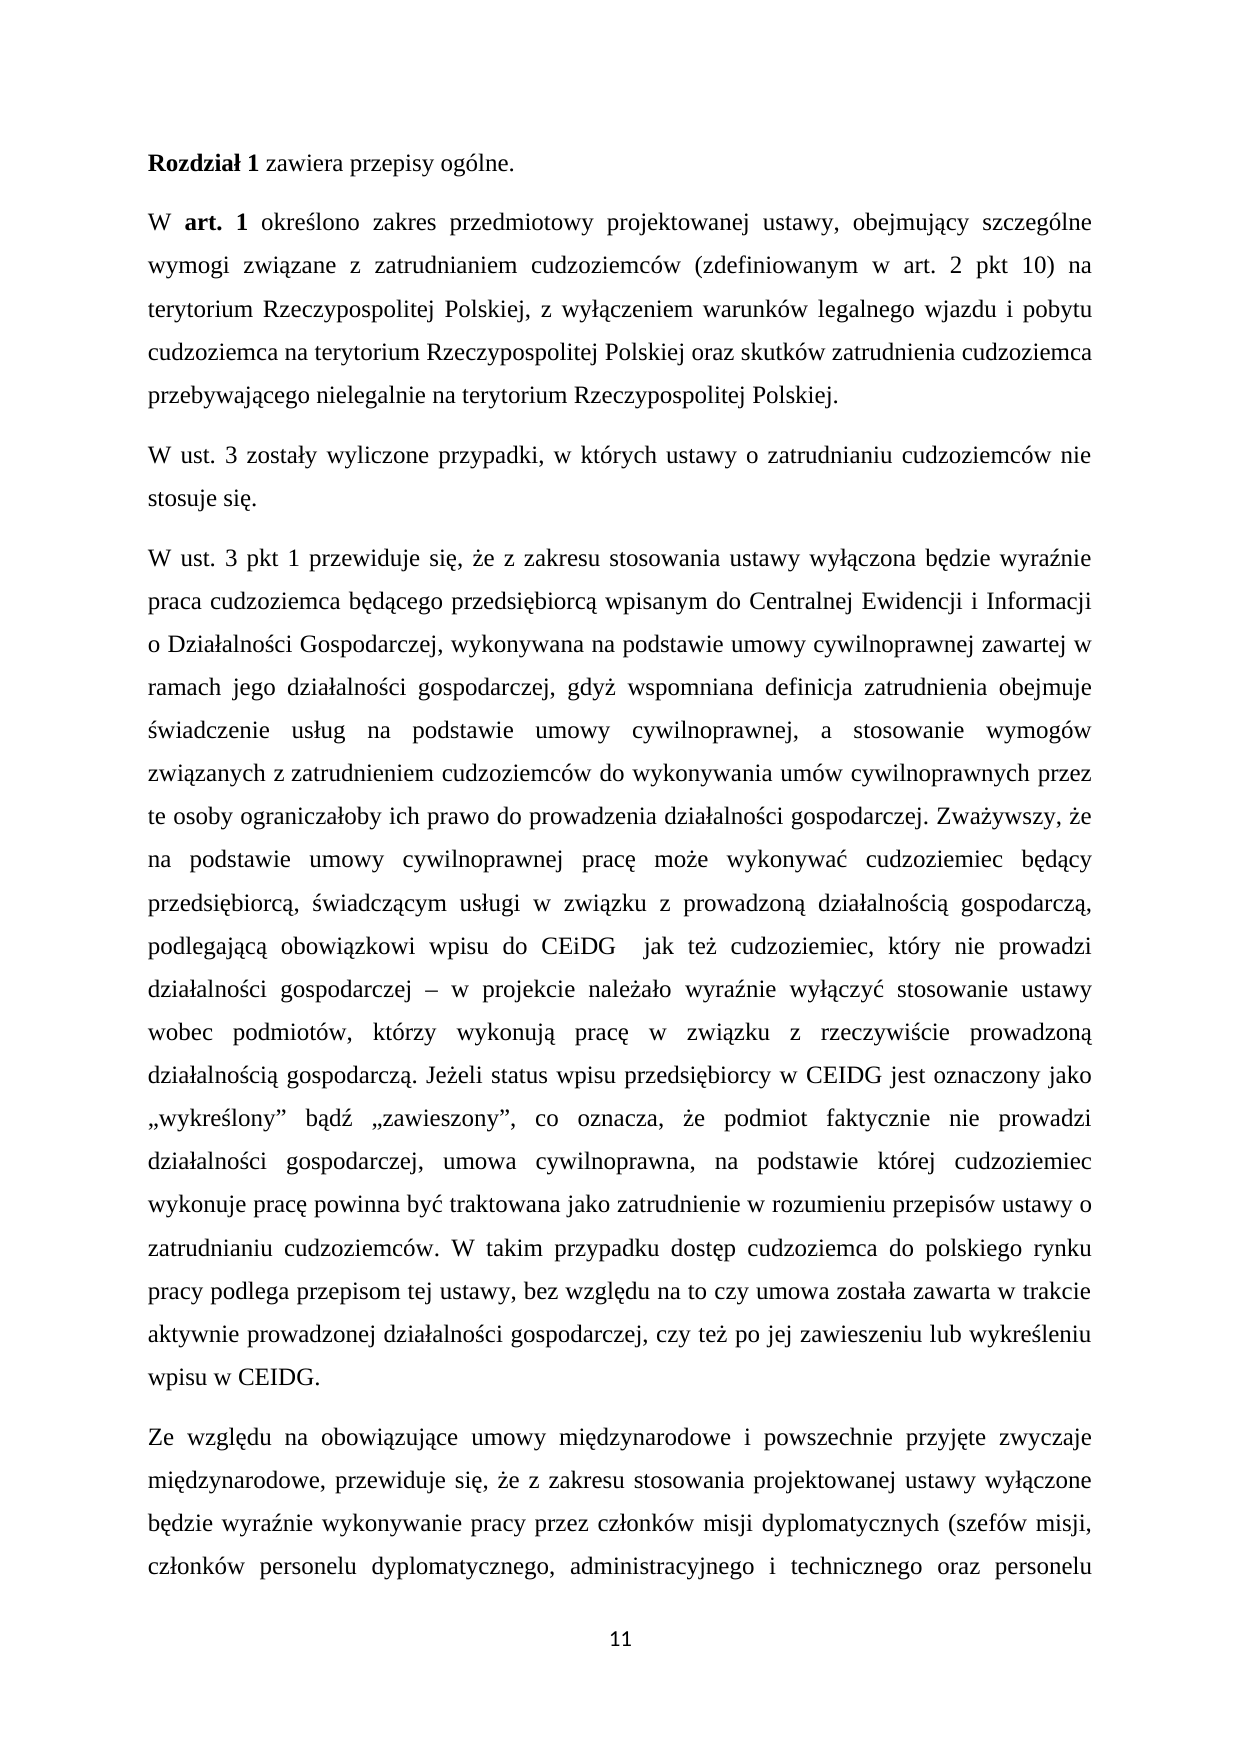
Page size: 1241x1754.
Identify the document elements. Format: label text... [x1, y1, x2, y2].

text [148, 1422, 1093, 1580]
text W ust. 3 pkt 1 przewiduje się, że z zakresu stosowania ustawy wyłączona będzie wyraźnie praca cudzoziemca będącego przedsiębiorcą wpisanym do Centralnej Ewidencji i Informacji o Działalności Gospodarczej, wykonywana na podstawie umowy cywilnoprawnej zawartej w ramach jego działalności gospodarczej, gdyż wspomniana definicja zatrudnienia obejmuje świadczenie usług na podstawie umowy cywilnoprawnej, a stosowanie wymogów związanych z zatrudnieniem cudzoziemców do wykonywania umów cywilnoprawnych przez te osoby ograniczałoby ich prawo do prowadzenia działalności gospodarczej. Zważywszy, że na podstawie umowy cywilnoprawnej pracę może wykonywać cudzoziemiec będący przedsiębiorcą, świadczącym usługi w związku z prowadzoną działalnością gospodarczą, podlegającą obowiązkowi wpisu do CEiDG jak też cudzoziemiec, który nie prowadzi działalności gospodarczej – w projekcie należało wyraźnie wyłączyć stosowanie ustawy wobec podmiotów, którzy wykonują pracę w związku z rzeczywiście prowadzoną działalnością gospodarczą. Jeżeli status wpisu przedsiębiorcy w CEIDG jest oznaczony jako „wykreślony” bądź „zawieszony”, co oznacza, że podmiot faktycznie nie prowadzi działalności gospodarczej, umowa cywilnoprawna, na podstawie której cudzoziemiec wykonuje pracę powinna być traktowana jako zatrudnienie w rozumieniu przepisów ustawy o zatrudnianiu cudzoziemców. W takim przypadku dostęp cudzoziemca do polskiego rynku pracy podlega przepisom tej ustawy, bez względu na to czy umowa została zawarta w trakcie aktywnie prowadzonej działalności gospodarczej, czy też po jej zawieszeniu lub wykreśleniu wpisu w CEIDG. [148, 543, 1093, 1391]
text W art. 1 określono zakres przedmiotowy projektowanej ustawy, obejmujący szczególne wymogi związane z zatrudnianiem cudzoziemców (zdefiniowanym w art. 2 pkt 10) na terytorium Rzeczypospolitej Polskiej, z wyłączeniem warunków legalnego wjazdu i pobytu cudzoziemca na terytorium Rzeczypospolitej Polskiej oraz skutków zatrudnienia cudzoziemca przebywającego nielegalnie na terytorium Rzeczypospolitej Polskiej. [148, 207, 1093, 409]
text W ust. 3 zostały wyliczone przypadki, w których ustawy o zatrudnianiu cudzoziemców nie stosuje się. [148, 440, 1093, 512]
text Rozdział 1 zawiera przepisy ogólne. [148, 148, 1093, 176]
